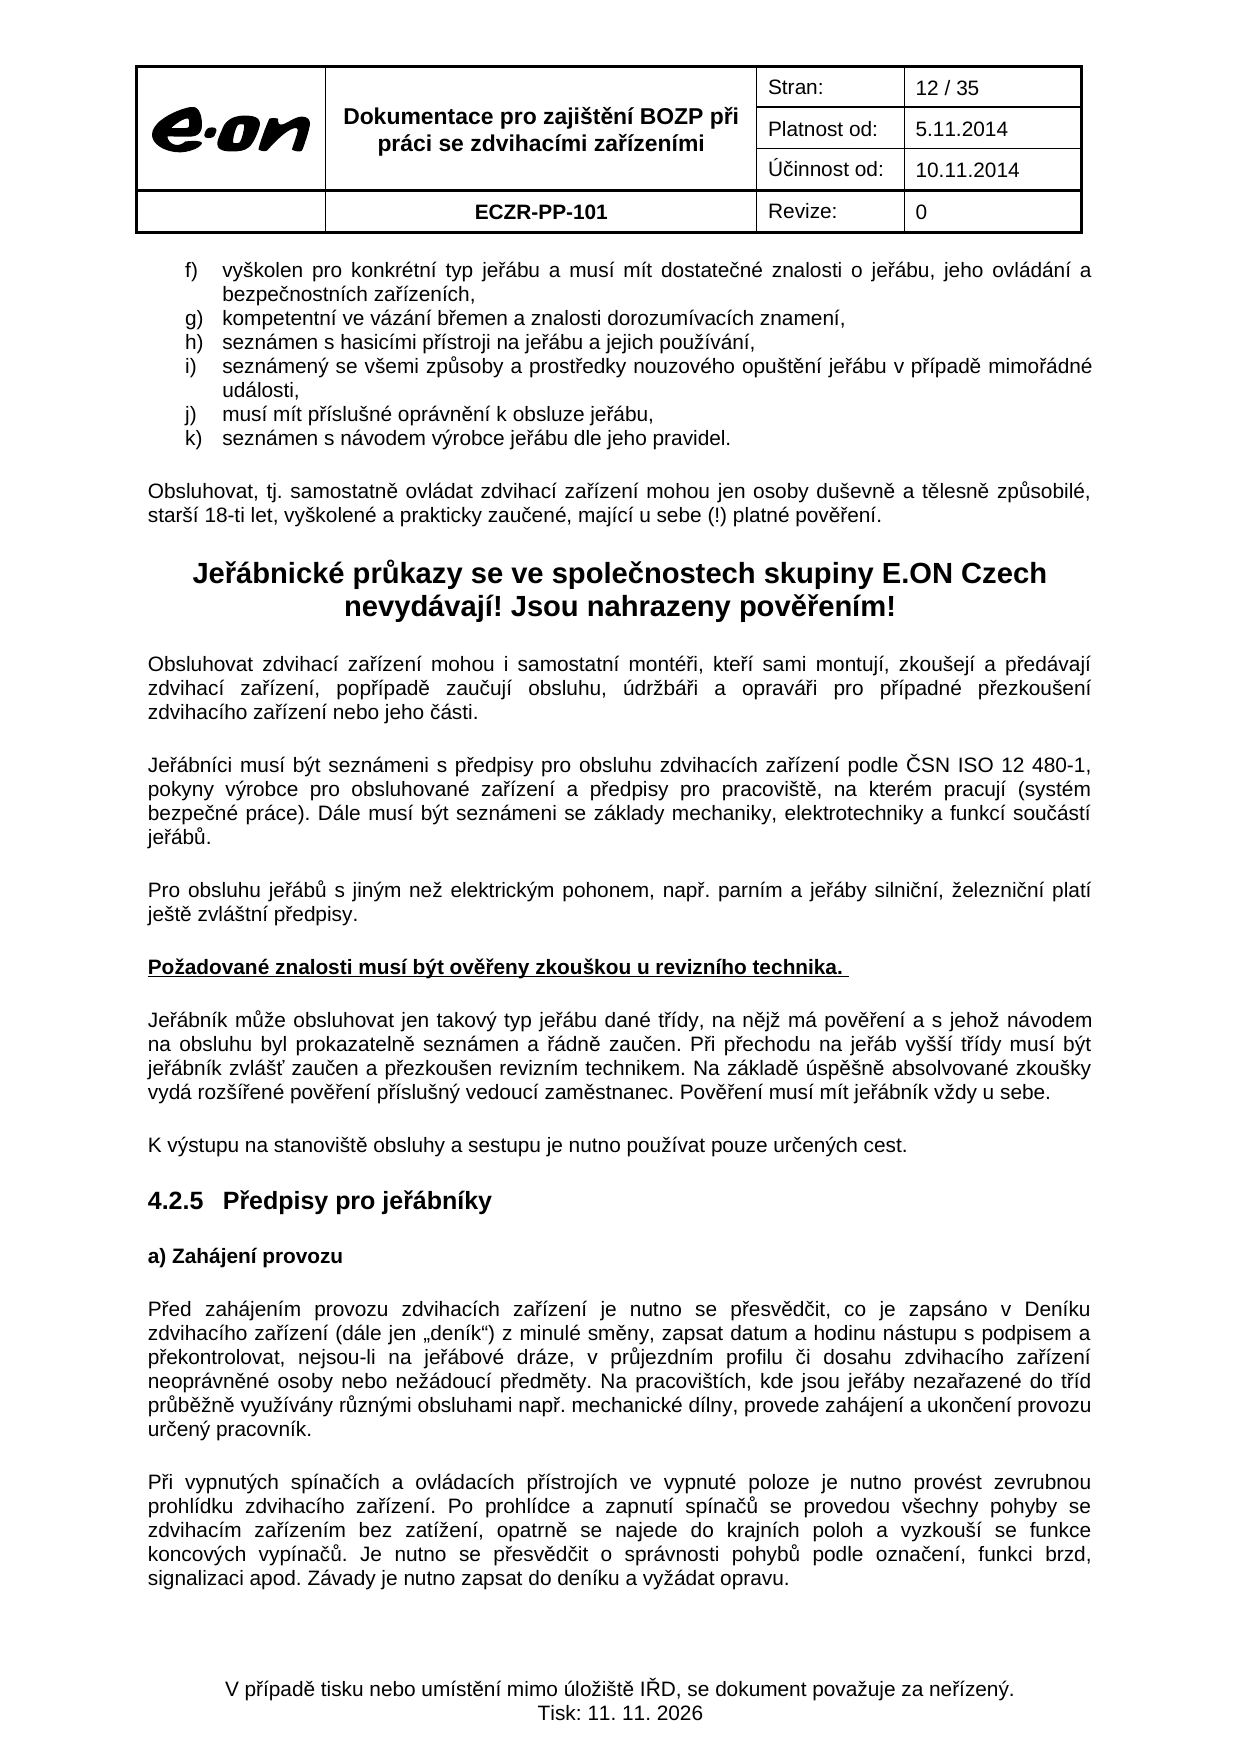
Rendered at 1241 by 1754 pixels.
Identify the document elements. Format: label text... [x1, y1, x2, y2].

text Jeřábníci musí být seznámeni s předpisy pro obsluhu zdvihacích zařízení podle ČSN ISO 12 480-1, pokyny výrobce pro obsluhované zařízení a předpisy pro pracoviště, na kterém pracují (systém bezpečné práce). Dále musí být seznámeni se základy mechaniky, elektrotechniky a funkcí součástí jeřábů. [148, 753, 1092, 849]
text Jeřábník může obsluhovat jen takový typ jeřábu dané třídy, na nějž má pověření a s jehož návodem na obsluhu byl prokazatelně seznámen a řádně zaučen. Při přechodu na jeřáb vyšší třídy musí být jeřábník zvlášť zaučen a přezkoušen revizním technikem. Na základě úspěšně absolvované zkoušky vydá rozšířené pověření příslušný vedoucí zaměstnanec. Pověření musí mít jeřábník vždy u sebe. [148, 1008, 1092, 1104]
text Obsluhovat, tj. samostatně ovládat zdvihací zařízení mohou jen osoby duševně a tělesně způsobilé, starší 18-ti let, vyškolené a prakticky zaučené, mající u sebe (!) platné pověření. [148, 478, 1092, 526]
text a) Zahájení provozu [148, 1244, 1092, 1268]
text Obsluhovat zdvihací zařízení mohou i samostatní montéři, kteří sami montují, zkoušejí a předávají zdvihací zařízení, popřípadě zaučují obsluhu, údržbáři a opraváři pro případné přezkoušení zdvihacího zařízení nebo jeho části. [148, 652, 1092, 724]
list musí mít příslušné oprávnění k obsluze jeřábu, [185, 401, 1092, 425]
subtitle Předpisy pro jeřábníky [148, 1186, 1092, 1215]
list seznámen s hasicími přístroji na jeřábu a jejich používání, [185, 329, 1092, 353]
text Jeřábnické průkazy se ve společnostech skupiny E.ON Czech nevydávají! Jsou nahrazeny pověřením! [148, 556, 1092, 623]
text Pro obsluhu jeřábů s jiným než elektrickým pohonem, např. parním a jeřáby silniční, železniční platí ještě zvláštní předpisy. [148, 878, 1092, 926]
list kompetentní ve vázání břemen a znalosti dorozumívacích znamení, [185, 306, 1092, 329]
text Před zahájením provozu zdvihacích zařízení je nutno se přesvědčit, co je zapsáno v Deníku zdvihacího zařízení (dále jen „deník“) z minulé směny, zapsat datum a hodinu nástupu s podpisem a překontrolovat, nejsou-li na jeřábové dráze, v průjezdním profilu či dosahu zdvihacího zařízení neoprávněné osoby nebo nežádoucí předměty. Na pracovištích, kde jsou jeřáby nezařazené do tříd průběžně využívány různými obsluhami např. mechanické dílny, provede zahájení a ukončení provozu určený pracovník. [148, 1297, 1092, 1441]
text Požadované znalosti musí být ověřeny zkouškou u revizního technika. [148, 955, 1092, 979]
list seznámen s návodem výrobce jeřábu dle jeho pravidel. [185, 425, 1092, 449]
text Při vypnutých spínačích a ovládacích přístrojích ve vypnuté poloze je nutno provést zevrubnou prohlídku zdvihacího zařízení. Po prohlídce a zapnutí spínačů se provedou všechny pohyby se zdvihacím zařízením bez zatížení, opatrně se najede do krajních poloh a vyzkouší se funkce koncových vypínačů. Je nutno se přesvědčit o správnosti pohybů podle označení, funkci brzd, signalizaci apod. Závady je nutno zapsat do deníku a vyžádat opravu. [148, 1470, 1092, 1590]
text K výstupu na stanoviště obsluhy a sestupu je nutno používat pouze určených cest. [148, 1133, 1092, 1157]
list seznámený se všemi způsoby a prostředky nouzového opuštění jeřábu v případě mimořádné události, [185, 353, 1092, 401]
list vyškolen pro konkrétní typ jeřábu a musí mít dostatečné znalosti o jeřábu, jeho ovládání a bezpečnostních zařízeních, [185, 258, 1092, 306]
